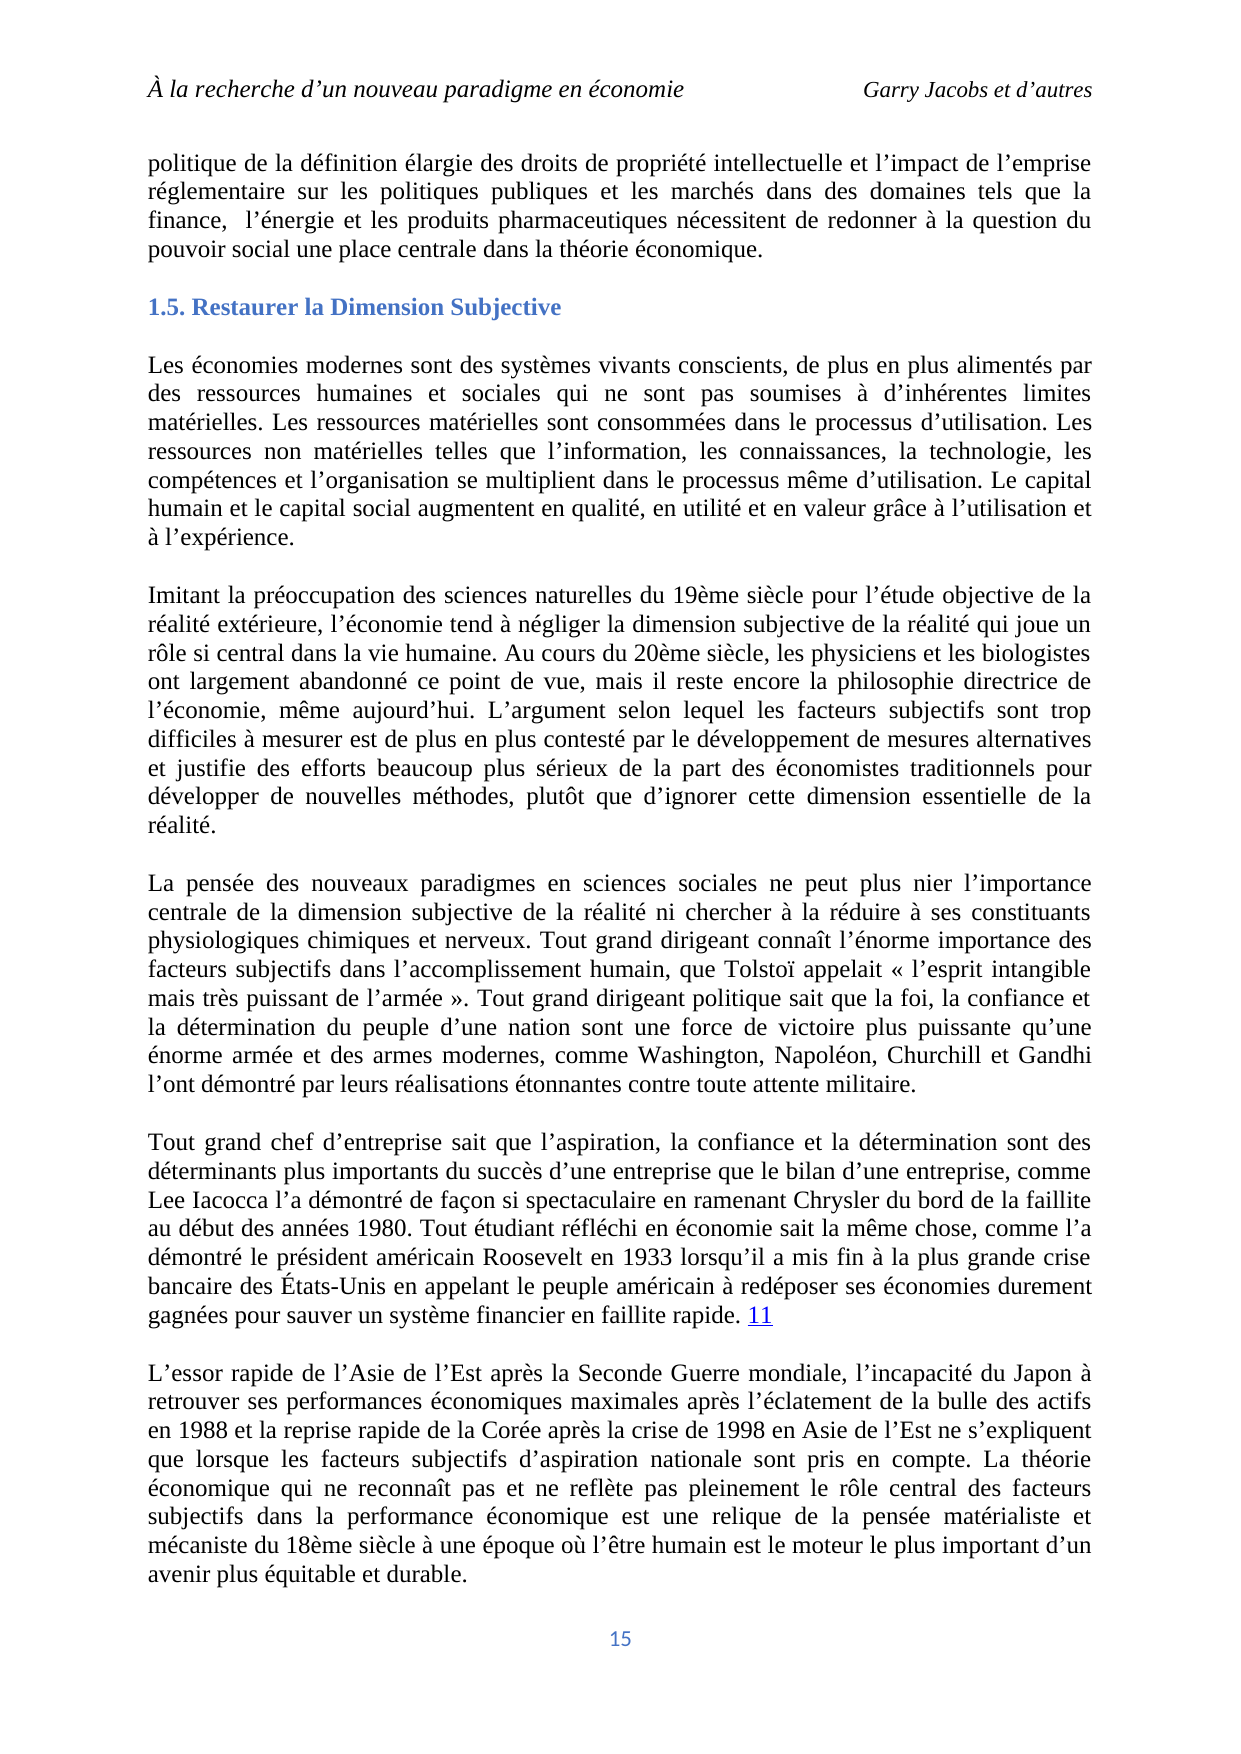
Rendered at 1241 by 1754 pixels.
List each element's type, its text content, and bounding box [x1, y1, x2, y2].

text 1.5. Restaurer la Dimension Subjective [148, 292, 1093, 321]
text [148, 148, 1093, 263]
text La pensée des nouveaux paradigmes en sciences sociales ne peut plus nier l’importance centrale de la dimension subjective de la réalité ni chercher à la réduire à ses constituants physiologiques chimiques et nerveux. Tout grand dirigeant connaît l’énorme importance des facteurs subjectifs dans l’accomplissement humain, que Tolstoï appelait « l’esprit intangible mais très puissant de l’armée ». Tout grand dirigeant politique sait que la foi, la confiance et la détermination du peuple d’une nation sont une force de victoire plus puissante qu’une énorme armée et des armes modernes, comme Washington, Napoléon, Churchill et Gandhi l’ont démontré par leurs réalisations étonnantes contre toute attente militaire. [148, 868, 1093, 1098]
text L’essor rapide de l’Asie de l’Est après la Seconde Guerre mondiale, l’incapacité du Japon à retrouver ses performances économiques maximales après l’éclatement de la bulle des actifs en 1988 et la reprise rapide de la Corée après la crise de 1998 en Asie de l’Est ne s’expliquent que lorsque les facteurs subjectifs d’aspiration nationale sont pris en compte. La théorie économique qui ne reconnaît pas et ne reflète pas pleinement le rôle central des facteurs subjectifs dans la performance économique est une relique de la pensée matérialiste et mécaniste du 18ème siècle à une époque où l’être humain est le moteur le plus important d’un avenir plus équitable et durable. [148, 1358, 1093, 1588]
text Tout grand chef d’entreprise sait que l’aspiration, la confiance et la détermination sont des déterminants plus importants du succès d’une entreprise que le bilan d’une entreprise, comme Lee Iacocca l’a démontré de façon si spectaculaire en ramenant Chrysler du bord de la faillite au début des années 1980. Tout étudiant réfléchi en économie sait la même chose, comme l’a démontré le président américain Roosevelt en 1933 lorsqu’il a mis fin à la plus grande crise bancaire des États-Unis en appelant le peuple américain à redéposer ses économies durement gagnées pour sauver un système financier en faillite rapide. 11 [148, 1127, 1093, 1328]
text Imitant la préoccupation des sciences naturelles du 19ème siècle pour l’étude objective de la réalité extérieure, l’économie tend à négliger la dimension subjective de la réalité qui joue un rôle si central dans la vie humaine. Au cours du 20ème siècle, les physiciens et les biologistes ont largement abandonné ce point de vue, mais il reste encore la philosophie directrice de l’économie, même aujourd’hui. L’argument selon lequel les facteurs subjectifs sont trop difficiles à mesurer est de plus en plus contesté par le développement de mesures alternatives et justifie des efforts beaucoup plus sérieux de la part des économistes traditionnels pour développer de nouvelles méthodes, plutôt que d’ignorer cette dimension essentielle de la réalité. [148, 580, 1093, 839]
text Les économies modernes sont des systèmes vivants conscients, de plus en plus alimentés par des ressources humaines et sociales qui ne sont pas soumises à d’inhérentes limites matérielles. Les ressources matérielles sont consommées dans le processus d’utilisation. Les ressources non matérielles telles que l’information, les connaissances, la technologie, les compétences et l’organisation se multiplient dans le processus même d’utilisation. Le capital humain et le capital social augmentent en qualité, en utilité et en valeur grâce à l’utilisation et à l’expérience. [148, 350, 1093, 551]
